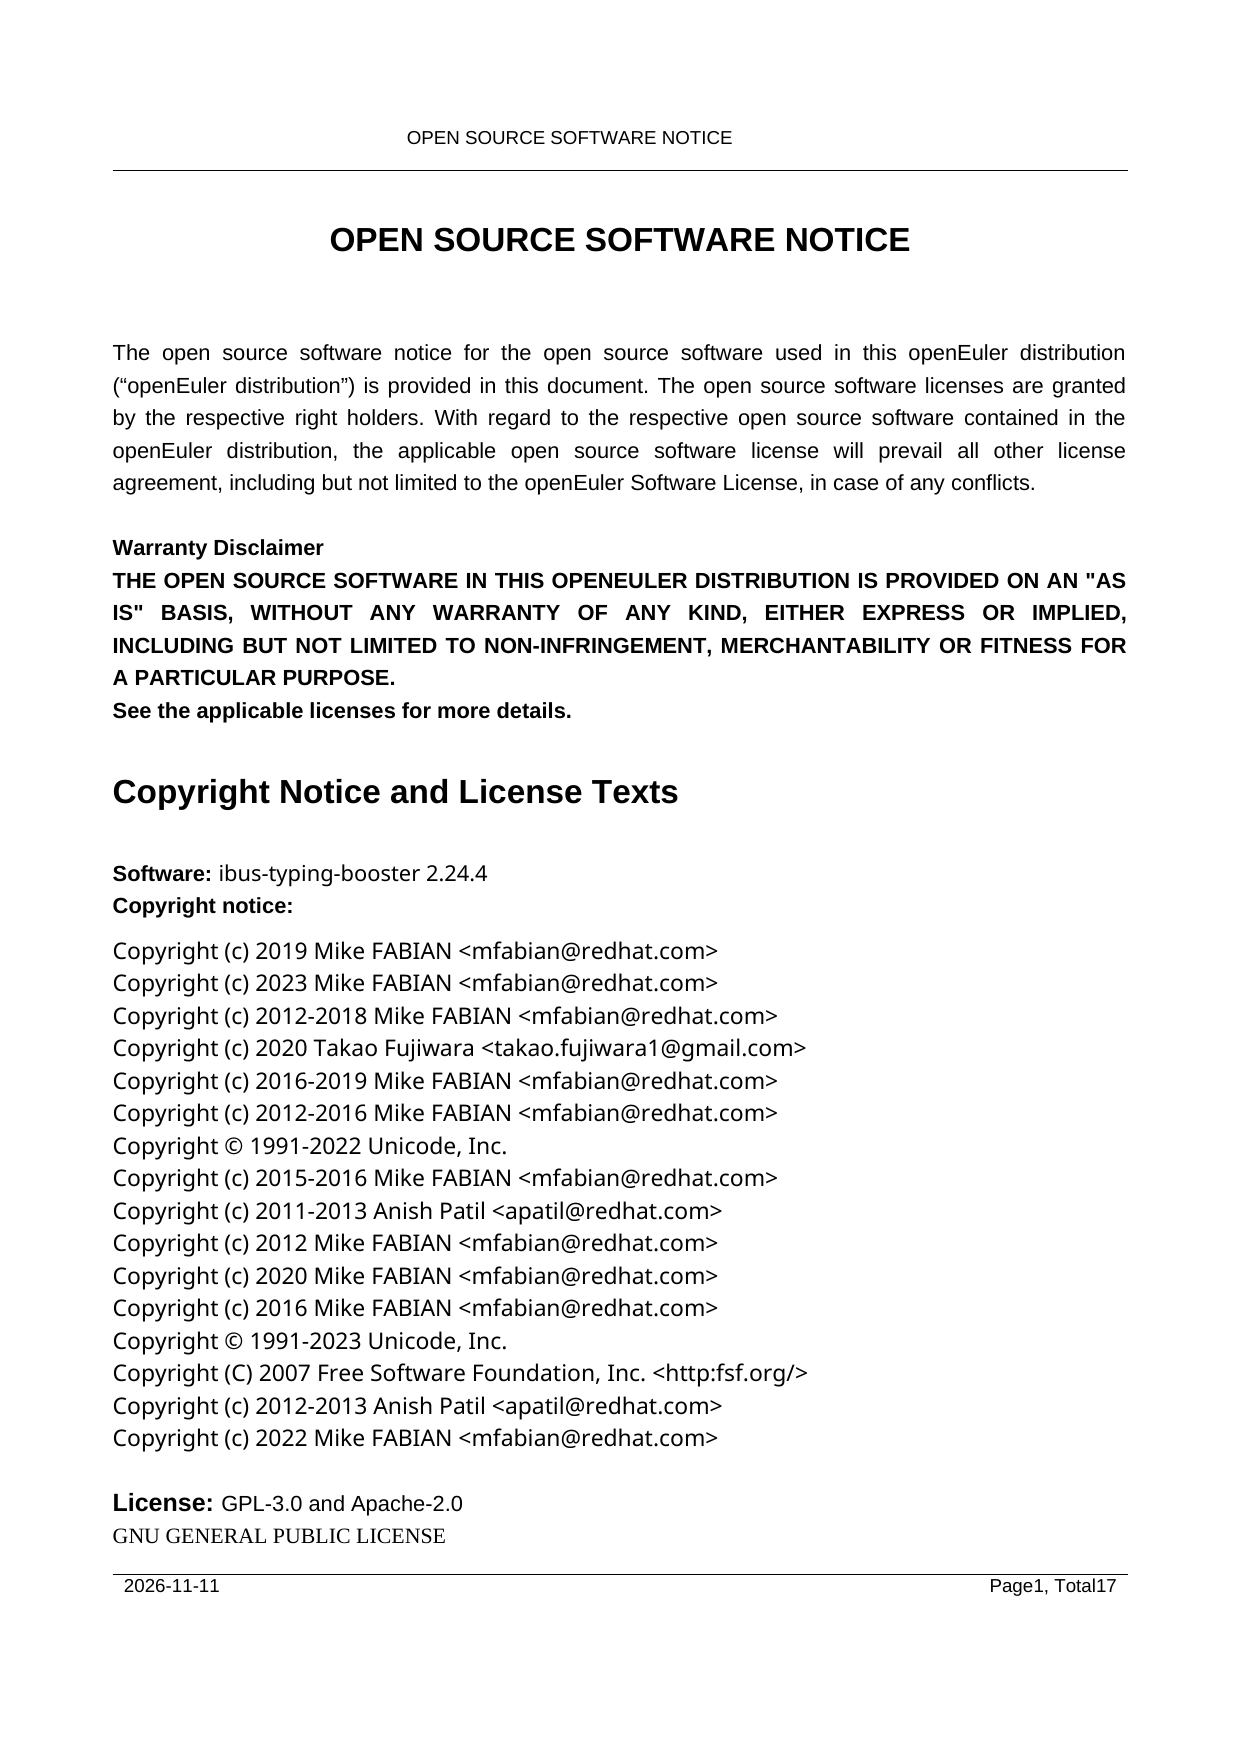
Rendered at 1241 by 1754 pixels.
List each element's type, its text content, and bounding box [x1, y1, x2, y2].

text OPEN SOURCE SOFTWARE NOTICE [112, 206, 1128, 271]
text THE OPEN SOURCE SOFTWARE IN THIS OPENEULER DISTRIBUTION IS PROVIDED ON AN "AS IS" BASIS, WITHOUT ANY WARRANTY OF ANY KIND, EITHER EXPRESS OR IMPLIED, INCLUDING BUT NOT LIMITED TO NON-INFRINGEMENT, MERCHANTABILITY OR FITNESS FOR A PARTICULAR PURPOSE. See the applicable licenses for more details. [112, 564, 1128, 726]
text Copyright notice: [112, 889, 1128, 921]
text Copyright Notice and License Texts [112, 759, 1128, 824]
text The open source software notice for the open source software used in this openEuler distribution (“openEuler distribution”) is provided in this document. The open source software licenses are granted by the respective right holders. With regard to the respective open source software contained in the openEuler distribution, the applicable open source software license will prevail all other license agreement, including but not limited to the openEuler Software License, in case of any conflicts. [112, 336, 1128, 499]
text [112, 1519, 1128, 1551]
text License: GPL-3.0 and Apache-2.0 [112, 1486, 1128, 1519]
text Warranty Disclaimer [112, 531, 1128, 564]
title Software: ibus-typing-booster 2.24.4 [112, 856, 1128, 889]
text Copyright (c) 2019 Mike FABIAN <mfabian@redhat.com> Copyright (c) 2023 Mike FABIAN <mfabian@redhat.com> Copyright (c) 2012-2018 Mike FABIAN <mfabian@redhat.com> Copyright (c) 2020 Takao Fujiwara <takao.fujiwara1@gmail.com> Copyright (c) 2016-2019 Mike FABIAN <mfabian@redhat.com> Copyright (c) 2012-2016 Mike FABIAN <mfabian@redhat.com> Copyright © 1991-2022 Unicode, Inc. Copyright (c) 2015-2016 Mike FABIAN <mfabian@redhat.com> Copyright (c) 2011-2013 Anish Patil <apatil@redhat.com> Copyright (c) 2012 Mike FABIAN <mfabian@redhat.com> Copyright (c) 2020 Mike FABIAN <mfabian@redhat.com> Copyright (c) 2016 Mike FABIAN <mfabian@redhat.com> Copyright © 1991-2023 Unicode, Inc. Copyright (C) 2007 Free Software Foundation, Inc. <http:fsf.org/> Copyright (c) 2012-2013 Anish Patil <apatil@redhat.com> Copyright (c) 2022 Mike FABIAN <mfabian@redhat.com> [112, 934, 1128, 1486]
